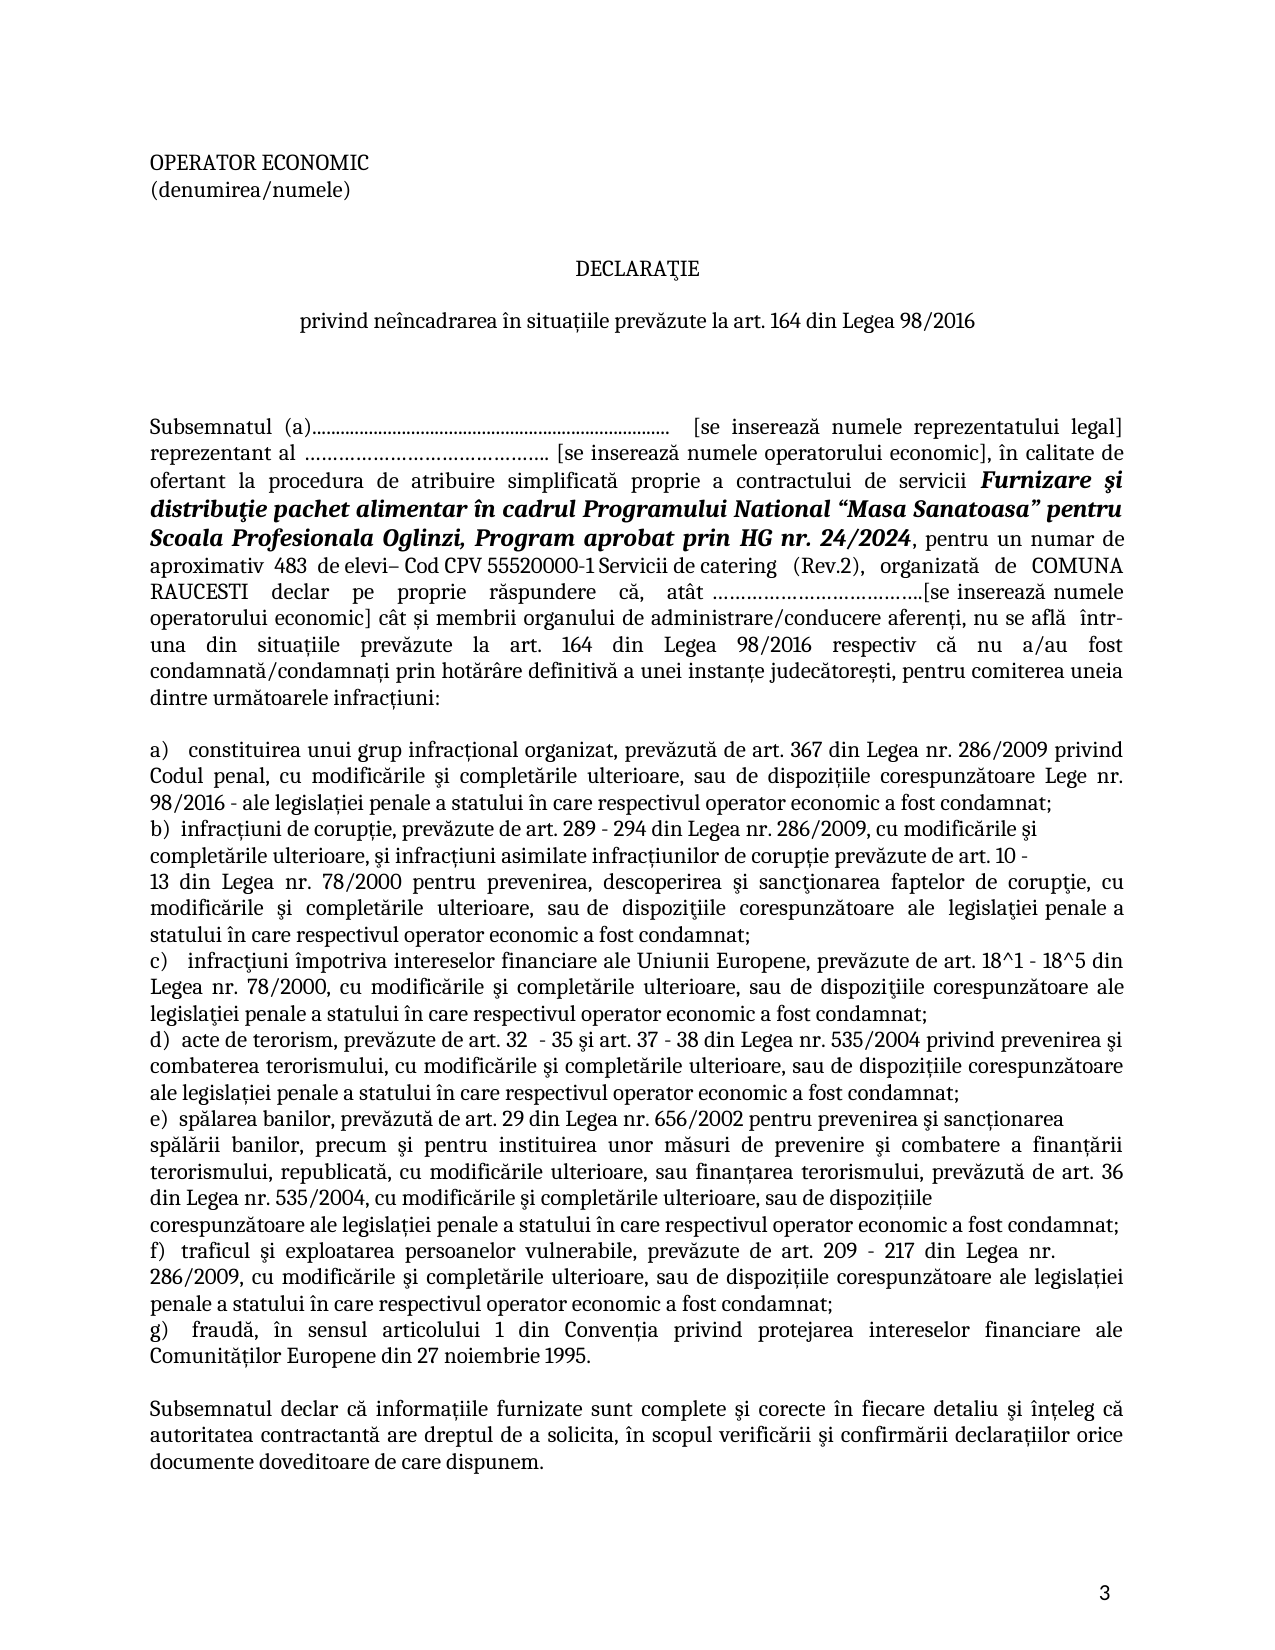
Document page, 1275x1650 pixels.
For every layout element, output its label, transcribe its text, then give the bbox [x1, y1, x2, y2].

text privind neîncadrarea în situațiile prevăzute la art. 164 din Legea 98/2016 [150, 308, 1125, 334]
text 286/2009, cu modificările şi completările ulterioare, sau de dispozițiile corespunzătoare ale legislației penale a statului în care respectivul operator economic a fost condamnat; [150, 1264, 1125, 1317]
text spălării banilor, precum şi pentru instituirea unor măsuri de prevenire şi combatere a finanțării terorismului, republicată, cu modificările ulterioare, sau finanțarea terorismului, prevăzută de art. 36 din Legea nr. 535/2004, cu modificările şi completările ulterioare, sau de dispozițiile [150, 1132, 1125, 1211]
text a) constituirea unui grup infracțional organizat, prevăzută de art. 367 din Legea nr. 286/2009 privind Codul penal, cu modificările şi completările ulterioare, sau de dispozițiile corespunzătoare Lege nr. 98/2016 - ale legislației penale a statului în care respectivul operator economic a fost condamnat; [150, 737, 1125, 816]
text b) infracțiuni de corupție, prevăzute de art. 289 - 294 din Legea nr. 286/2009, cu modificările şi [150, 816, 1125, 842]
text Subsemnatul declar că informațiile furnizate sunt complete şi corecte în fiecare detaliu şi înțeleg că autoritatea contractantă are dreptul de a solicita, în scopul verificării şi confirmării declarațiilor orice documente doveditoare de care dispunem. [150, 1396, 1125, 1475]
text f) traficul şi exploatarea persoanelor vulnerabile, prevăzute de art. 209 - 217 din Legea nr. [150, 1238, 1125, 1264]
text DECLARAŢIE [150, 255, 1125, 282]
text corespunzătoare ale legislației penale a statului în care respectivul operator economic a fost condamnat; [150, 1211, 1125, 1238]
text g) fraudă, în sensul articolului 1 din Convenția privind protejarea intereselor financiare ale Comunităților Europene din 27 noiembrie 1995. [150, 1317, 1125, 1369]
text d) acte de terorism, prevăzute de art. 32 - 35 şi art. 37 - 38 din Legea nr. 535/2004 privind prevenirea şi combaterea terorismului, cu modificările şi completările ulterioare, sau de dispozițiile corespunzătoare ale legislației penale a statului în care respectivul operator economic a fost condamnat; [150, 1027, 1125, 1106]
text completările ulterioare, şi infracțiuni asimilate infracțiunilor de corupție prevăzute de art. 10 - [150, 842, 1125, 869]
text c) infracţiuni împotriva intereselor financiare ale Uniunii Europene, prevăzute de art. 18^1 - 18^5 din Legea nr. 78/2000, cu modificările şi completările ulterioare, sau de dispoziţiile corespunzătoare ale legislaţiei penale a statului în care respectivul operator economic a fost condamnat; [150, 948, 1125, 1027]
text OPERATOR ECONOMIC [150, 150, 1125, 176]
text (denumirea/numele) [150, 176, 1125, 203]
text e) spălarea banilor, prevăzută de art. 29 din Legea nr. 656/2002 pentru prevenirea şi sancționarea [150, 1106, 1125, 1132]
text 13 din Legea nr. 78/2000 pentru prevenirea, descoperirea şi sancţionarea faptelor de corupţie, cu modificările şi completările ulterioare, sau de dispoziţiile corespunzătoare ale legislaţiei penale a statului în care respectivul operator economic a fost condamnat; [150, 869, 1125, 948]
text Subsemnatul (a)............................................................................ [se inserează numele reprezentatului legal] reprezentant al ……………………………………. [se inserează numele operatorului economic], în calitate de ofertant la procedura de atribuire simplificată proprie a contractului de servicii Furnizare şi distribuţie pachet alimentar în cadrul Programului National “Masa Sanatoasa” pentru Scoala Profesionala Oglinzi, Program aprobat prin HG nr. 24/2024, pentru un numar de aproximativ 483 de elevi– Cod CPV 55520000-1 Servicii de catering (Rev.2), organizată de COMUNA RAUCESTI declar pe proprie răspundere că, atât ……………………………….[se inserează numele operatorului economic] cât și membrii organului de administrare/conducere aferenți, nu se află într-una din situațiile prevăzute la art. 164 din Legea 98/2016 respectiv că nu a/au fost condamnată/condamnați prin hotărâre definitivă a unei instanțe judecătorești, pentru comiterea uneia dintre următoarele infracțiuni: [150, 413, 1125, 711]
